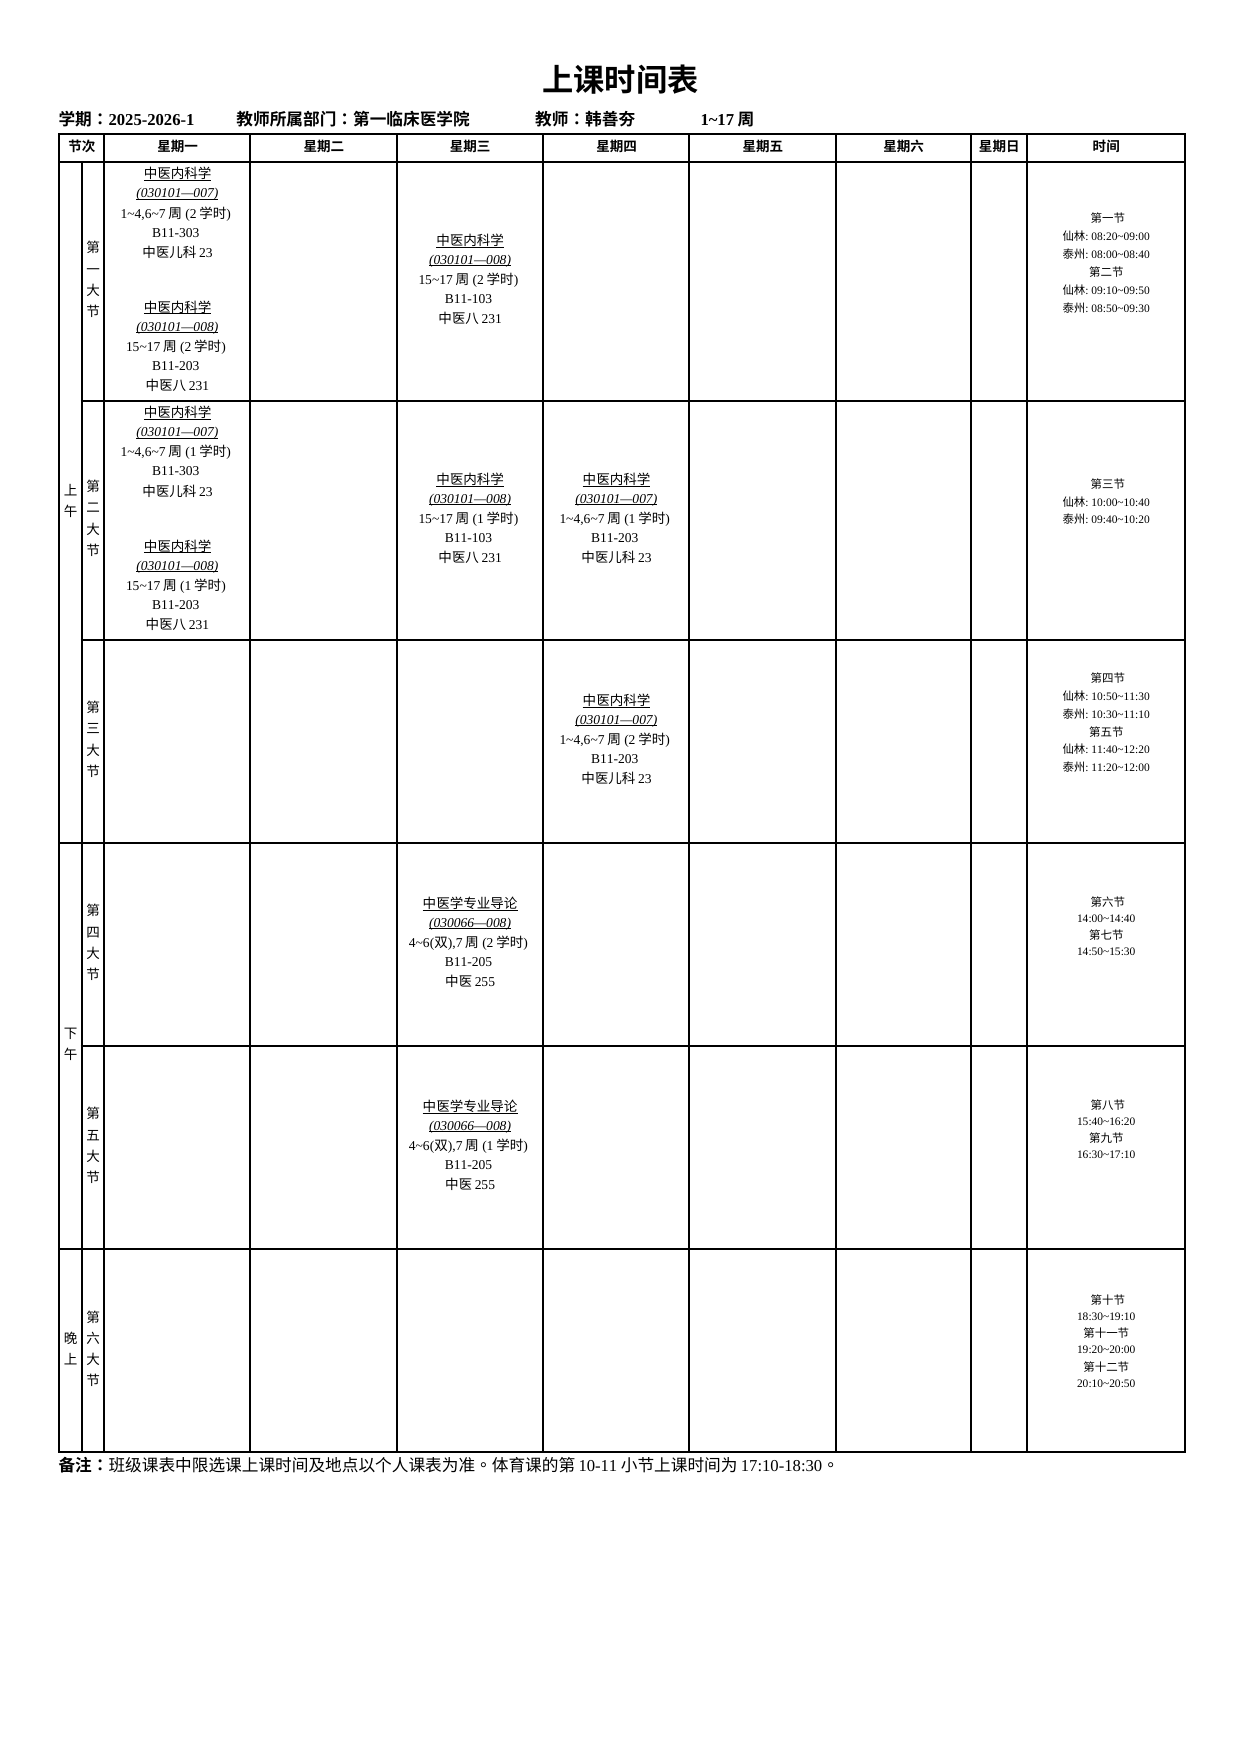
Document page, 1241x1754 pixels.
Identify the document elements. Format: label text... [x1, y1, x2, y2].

table_header 星期二 [251, 135, 396, 161]
table_cell 中医学专业导论 (030066—008) 4~6(双),7周 (1学时) B11-205 中医255 [398, 1047, 542, 1248]
table_cell 中医内科学 (030101—007) 1~4,6~7周 (1学时) B11-303 中医儿科23 中医内科学 (030101—008) 15~17周 (1学时) B11-203 中医八231 [105, 402, 249, 638]
table_cell [690, 1047, 835, 1248]
table_cell [105, 844, 249, 1045]
table_cell [251, 1047, 396, 1248]
table_cell 下午 [60, 844, 81, 1248]
table_cell [544, 1250, 688, 1451]
table_cell 第一节 仙林: 08:20~09:00 泰州: 08:00~08:40 第二节 仙林: 09:10~09:50 泰州: 08:50~09:30 [1028, 163, 1184, 400]
text 上课时间表 [58, 58, 1182, 101]
table_cell [398, 641, 542, 842]
table_cell 中医内科学 (030101—008) 15~17周 (1学时) B11-103 中医八231 [398, 402, 542, 638]
table_cell [544, 844, 688, 1045]
table_cell [690, 402, 835, 638]
table_header 节次 [60, 135, 103, 161]
table_cell [544, 163, 688, 400]
table_cell [690, 163, 835, 400]
table_cell [837, 844, 970, 1045]
table_cell 第四节 仙林: 10:50~11:30 泰州: 10:30~11:10 第五节 仙林: 11:40~12:20 泰州: 11:20~12:00 [1028, 641, 1184, 842]
table_cell [690, 1250, 835, 1451]
table_cell [690, 641, 835, 842]
table_cell 第六节 14:00~14:40 第七节 14:50~15:30 [1028, 844, 1184, 1045]
table_cell 第三节 仙林: 10:00~10:40 泰州: 09:40~10:20 [1028, 402, 1184, 638]
table_cell 第八节 15:40~16:20 第九节 16:30~17:10 [1028, 1047, 1184, 1248]
table_cell [251, 641, 396, 842]
table_cell [972, 402, 1026, 638]
table_cell [837, 641, 970, 842]
table_cell [837, 1047, 970, 1248]
table_cell [251, 402, 396, 638]
table_cell [972, 1047, 1026, 1248]
table_header 星期四 [544, 135, 688, 161]
table_cell [972, 1250, 1026, 1451]
table_cell [398, 1250, 542, 1451]
table_cell 中医学专业导论 (030066—008) 4~6(双),7周 (2学时) B11-205 中医255 [398, 844, 542, 1045]
table_cell [972, 844, 1026, 1045]
table_cell 晚上 [60, 1250, 81, 1451]
table_cell 中医内科学 (030101—008) 15~17周 (2学时) B11-103 中医八231 [398, 163, 542, 400]
table_header 星期三 [398, 135, 542, 161]
table_cell [972, 163, 1026, 400]
table_cell 第五大节 [83, 1047, 103, 1248]
table_cell [105, 1047, 249, 1248]
table_cell 上午 [60, 163, 81, 842]
text 备注：班级课表中限选课上课时间及地点以个人课表为准。体育课的第10-11小节上课时间为17:10-18:30。 [58, 1453, 1182, 1476]
table_cell [251, 1250, 396, 1451]
table_cell [837, 402, 970, 638]
table_cell [251, 844, 396, 1045]
table_cell [837, 163, 970, 400]
table_cell 中医内科学 (030101—007) 1~4,6~7周 (2学时) B11-303 中医儿科23 中医内科学 (030101—008) 15~17周 (2学时) B11-203 中医八231 [105, 163, 249, 400]
table_cell [251, 163, 396, 400]
table_cell [972, 641, 1026, 842]
table_cell [544, 1047, 688, 1248]
table_cell [105, 1250, 249, 1451]
table_cell 第二大节 [83, 402, 103, 638]
table_cell 中医内科学 (030101—007) 1~4,6~7周 (2学时) B11-203 中医儿科23 [544, 641, 688, 842]
table_header 星期五 [690, 135, 835, 161]
table_cell 第四大节 [83, 844, 103, 1045]
table_header 星期一 [105, 135, 249, 161]
table_cell 第六大节 [83, 1250, 103, 1451]
table_header 星期日 [972, 135, 1026, 161]
table_cell [105, 641, 249, 842]
table_header 时间 [1028, 135, 1184, 161]
table_cell [837, 1250, 970, 1451]
table_cell 第一大节 [83, 163, 103, 400]
table_cell 第三大节 [83, 641, 103, 842]
table_cell 中医内科学 (030101—007) 1~4,6~7周 (1学时) B11-203 中医儿科23 [544, 402, 688, 638]
table_cell 第十节 18:30~19:10 第十一节 19:20~20:00 第十二节 20:10~20:50 [1028, 1250, 1184, 1451]
table_header 星期六 [837, 135, 970, 161]
table_cell [690, 844, 835, 1045]
text 学期：2025-2026-1 教师所属部门：第一临床医学院 教师：韩善夯 1~17周 [58, 107, 1182, 130]
